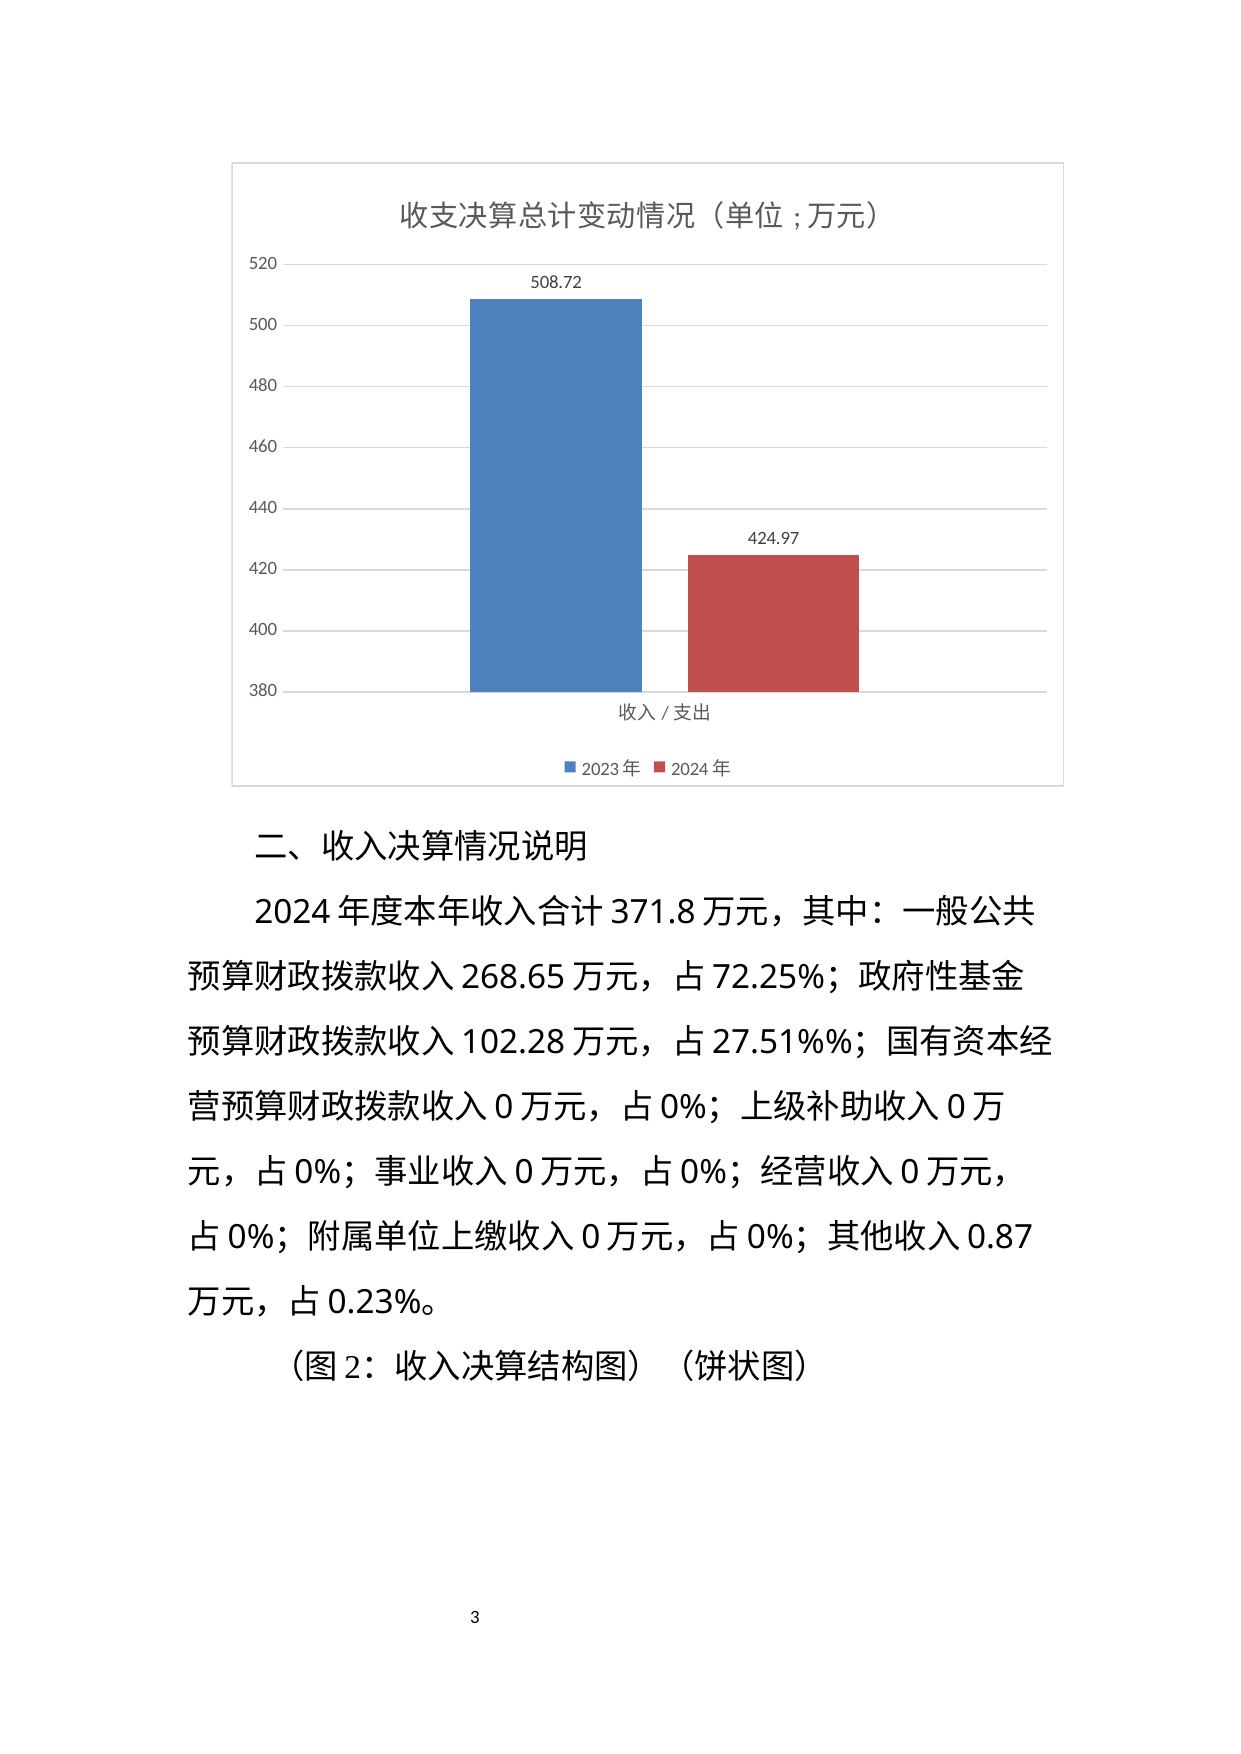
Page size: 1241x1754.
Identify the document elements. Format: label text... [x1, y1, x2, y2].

list 2024年度本年收入合计371.8万元，其中：一般公共预算财政拨款收入268.65万元，占72.25%；政府性基金预算财政拨款收入102.28万元，占27.51%%；国有资本经营预算财政拨款收入0万元，占0%；上级补助收入0万元，占0%；事业收入0万元，占0%；经营收入0万元，占0%；附属单位上缴收入0万元，占0%；其他收入0.87万元，占0.23%。 [187, 877, 1053, 1332]
text （图2：收入决算结构图）（饼状图） [187, 1332, 1053, 1397]
list 二、收入决算情况说明 [187, 812, 1053, 877]
